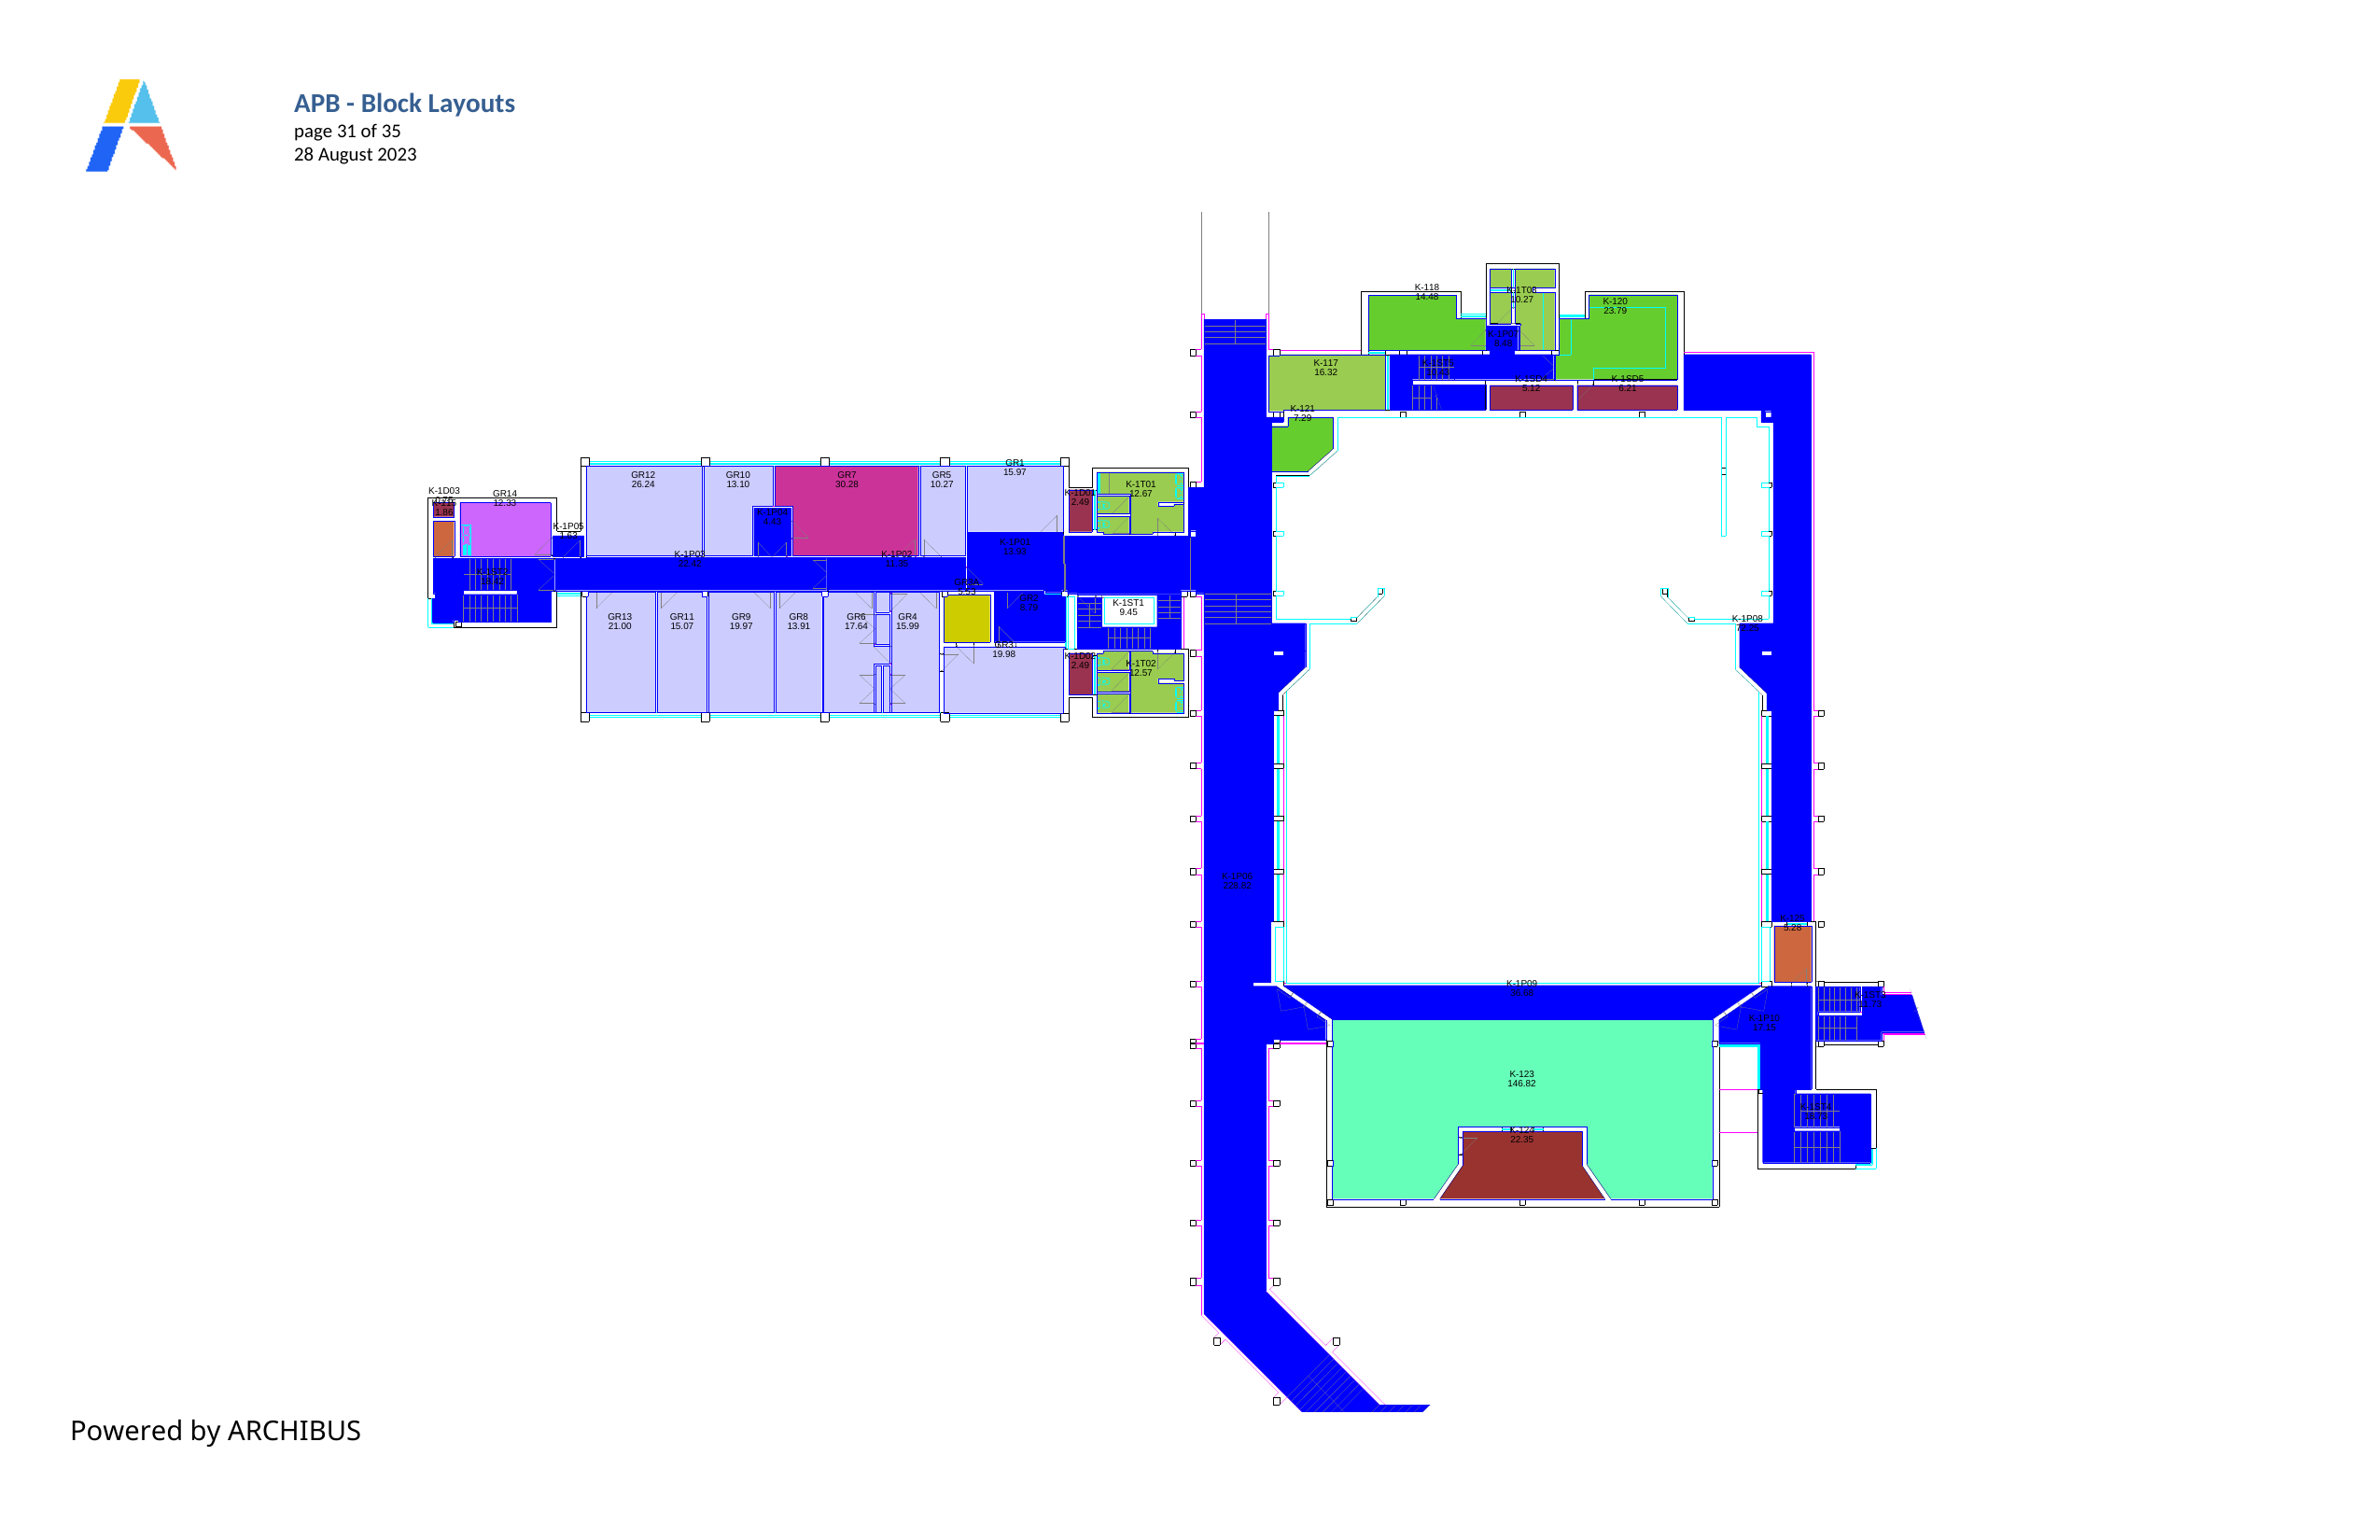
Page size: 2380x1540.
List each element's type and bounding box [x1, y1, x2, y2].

picture [70, 70, 194, 184]
